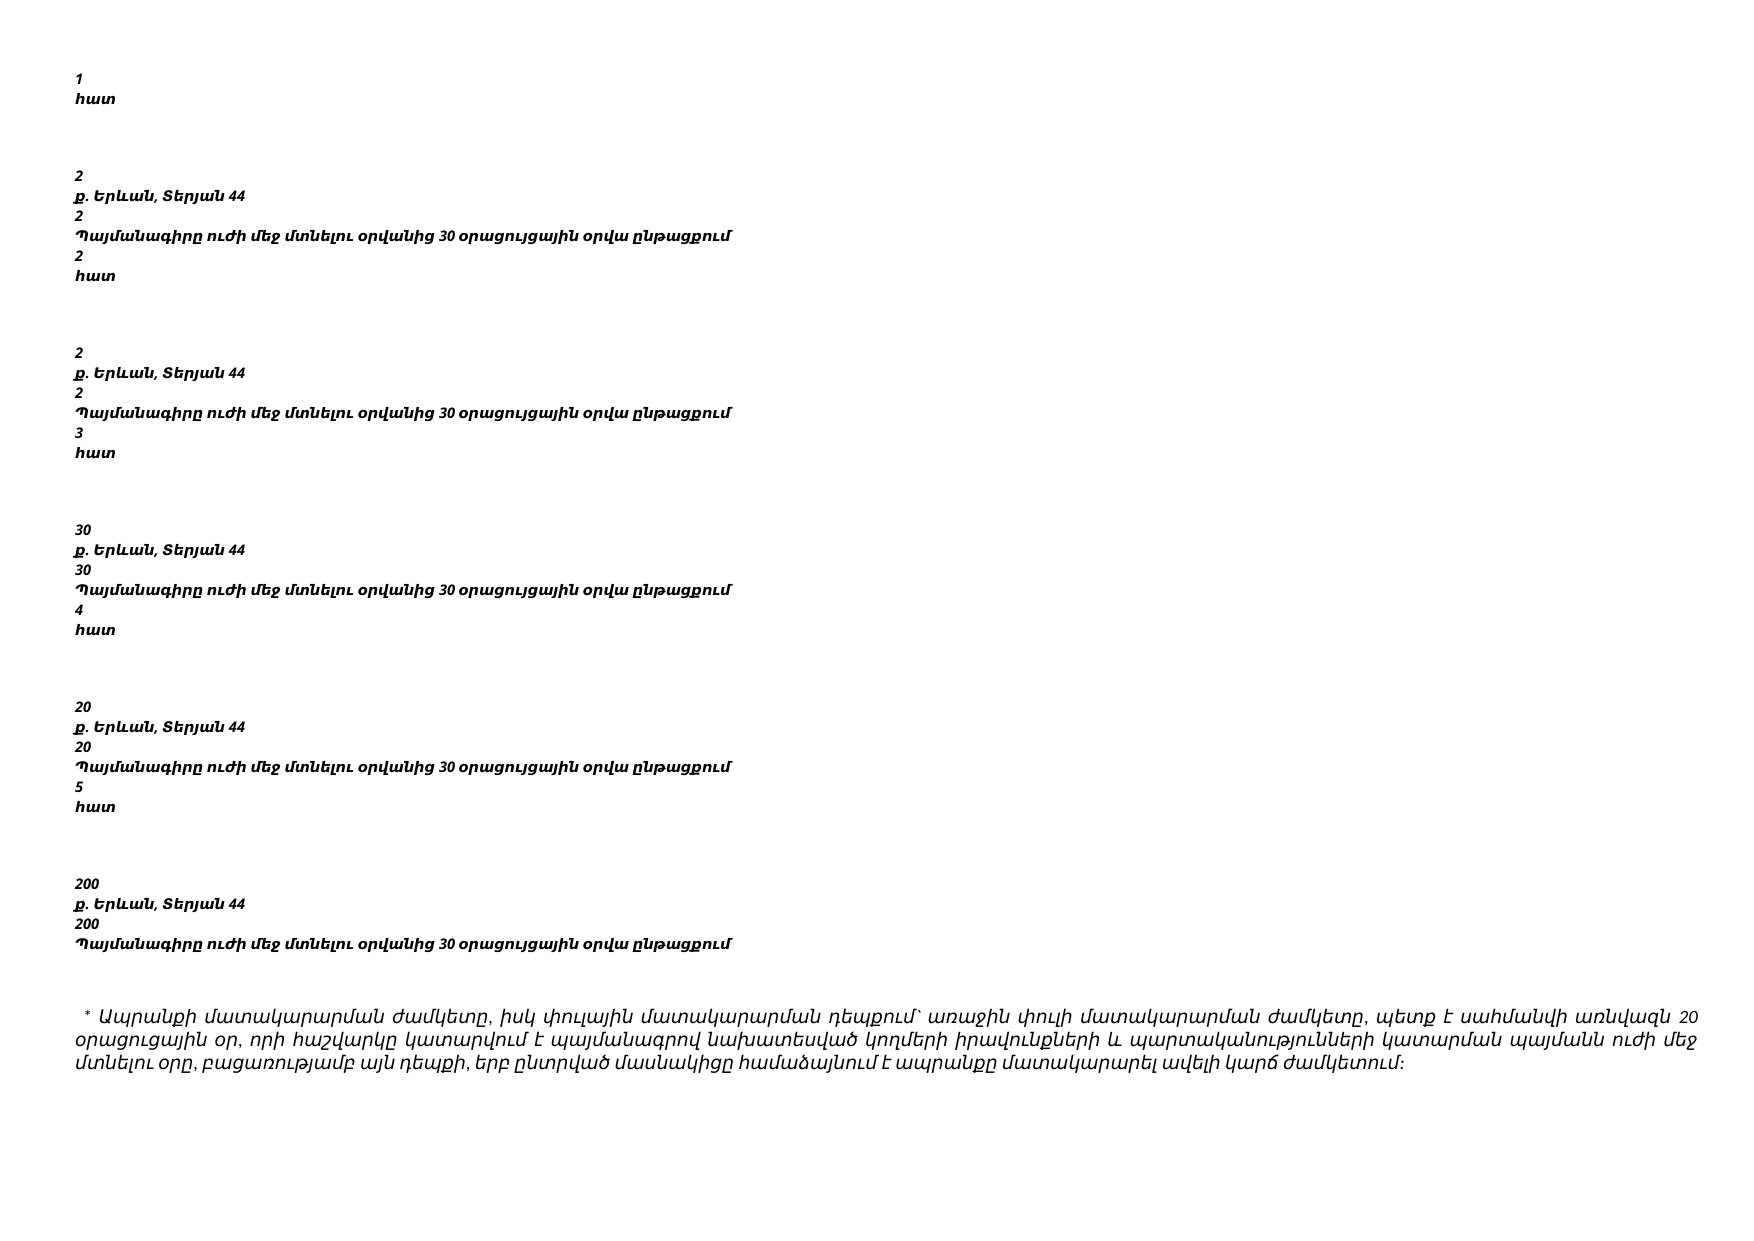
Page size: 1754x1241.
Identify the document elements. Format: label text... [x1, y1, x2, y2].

text * Ապրանքի մատակարարման ժամկետը, իսկ փուլային մատակարարման դեպքում` առաջին փուլի մատակարարման ժամկետը, պետք է սահմանվի առնվազն 20 օրացուցային օր, որի հաշվարկը կատարվում է պայմանագրով նախատեսված կողմերի իրավունքների և պարտականությունների կատարման պայմանն ուժի մեջ մտնելու օրը, բացառությամբ այն դեպքի, երբ ընտրված մասնակիցը համաձայնում է ապրանքը մատակարարել ավելի կարճ ժամկետում: [75, 1005, 1698, 1074]
